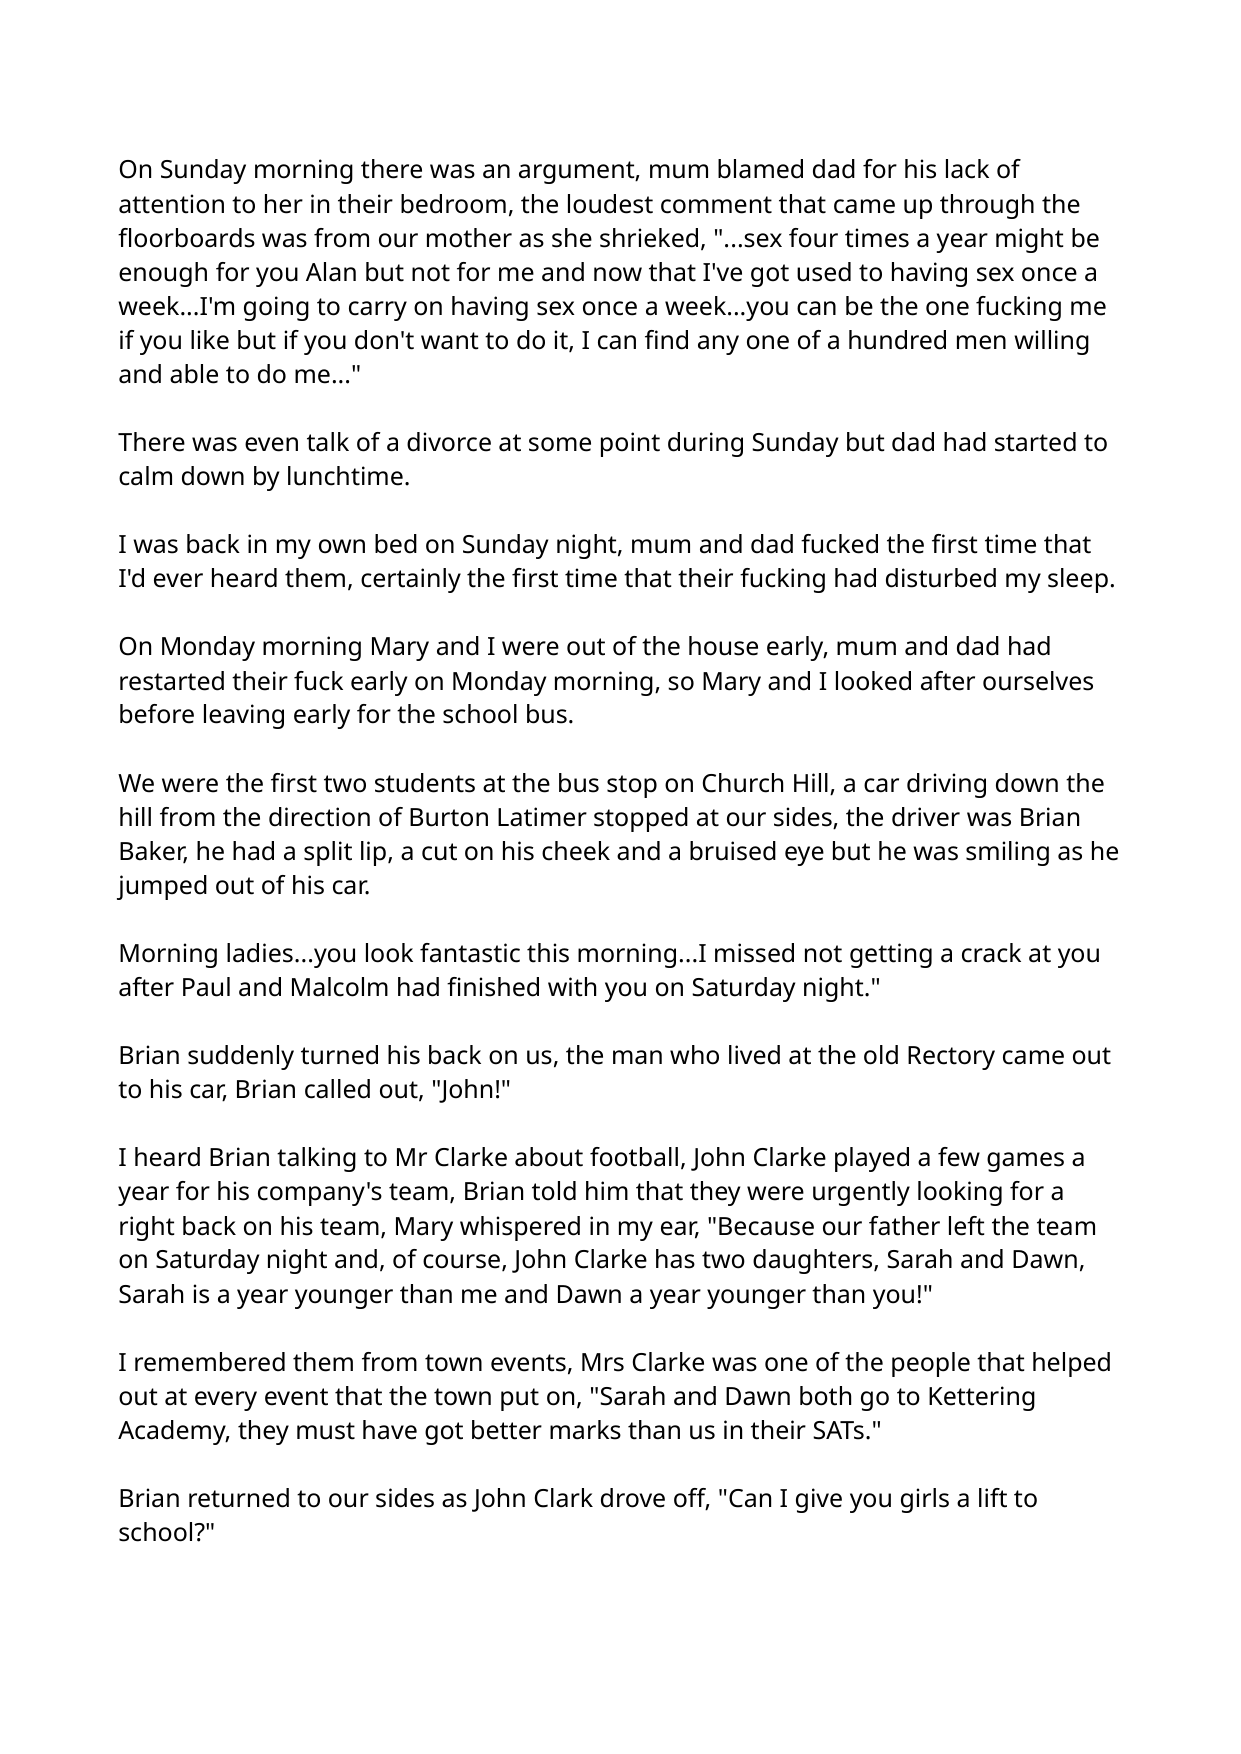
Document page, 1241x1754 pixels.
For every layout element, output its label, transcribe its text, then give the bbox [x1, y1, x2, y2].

text On Sunday morning there was an argument, mum blamed dad for his lack of attention to her in their bedroom, the loudest comment that came up through the floorboards was from our mother as she shrieked, "...sex four times a year might be enough for you Alan but not for me and now that I've got used to having sex once a week...I'm going to carry on having sex once a week...you can be the one fucking me if you like but if you don't want to do it, I can find any one of a hundred men willing and able to do me..." [118, 152, 1122, 391]
text I heard Brian talking to Mr Clarke about football, John Clarke played a few games a year for his company's team, Brian told him that they were urgently looking for a right back on his team, Mary whispered in my ear, "Because our father left the team on Saturday night and, of course, John Clarke has two daughters, Sarah and Dawn, Sarah is a year younger than me and Dawn a year younger than you!" [118, 1140, 1122, 1310]
text Morning ladies...you look fantastic this morning...I missed not getting a crack at you after Paul and Malcolm had finished with you on Saturday night." [118, 936, 1122, 1004]
text On Monday morning Mary and I were out of the house early, mum and dad had restarted their fuck early on Monday morning, so Mary and I looked after ourselves before leaving early for the school bus. [118, 629, 1122, 731]
text Brian returned to our sides as John Clark drove off, "Can I give you girls a lift to school?" [118, 1481, 1122, 1549]
text I remembered them from town events, Mrs Clarke was one of the people that helped out at every event that the town put on, "Sarah and Dawn both go to Kettering Academy, they must have got better marks than us in their SATs." [118, 1344, 1122, 1447]
text We were the first two students at the bus stop on Church Hill, a car driving down the hill from the direction of Burton Latimer stopped at our sides, the driver was Brian Baker, he had a split lip, a cut on his cheek and a bruised eye but he was smiling as he jumped out of his car. [118, 765, 1122, 902]
text There was even talk of a divorce at some point during Sunday but dad had started to calm down by lunchtime. [118, 425, 1122, 493]
text Brian suddenly turned his back on us, the man who lived at the old Rectory came out to his car, Brian called out, "John!" [118, 1038, 1122, 1106]
text I was back in my own bed on Sunday night, mum and dad fucked the first time that I'd ever heard them, certainly the first time that their fucking had disturbed my sleep. [118, 527, 1122, 595]
